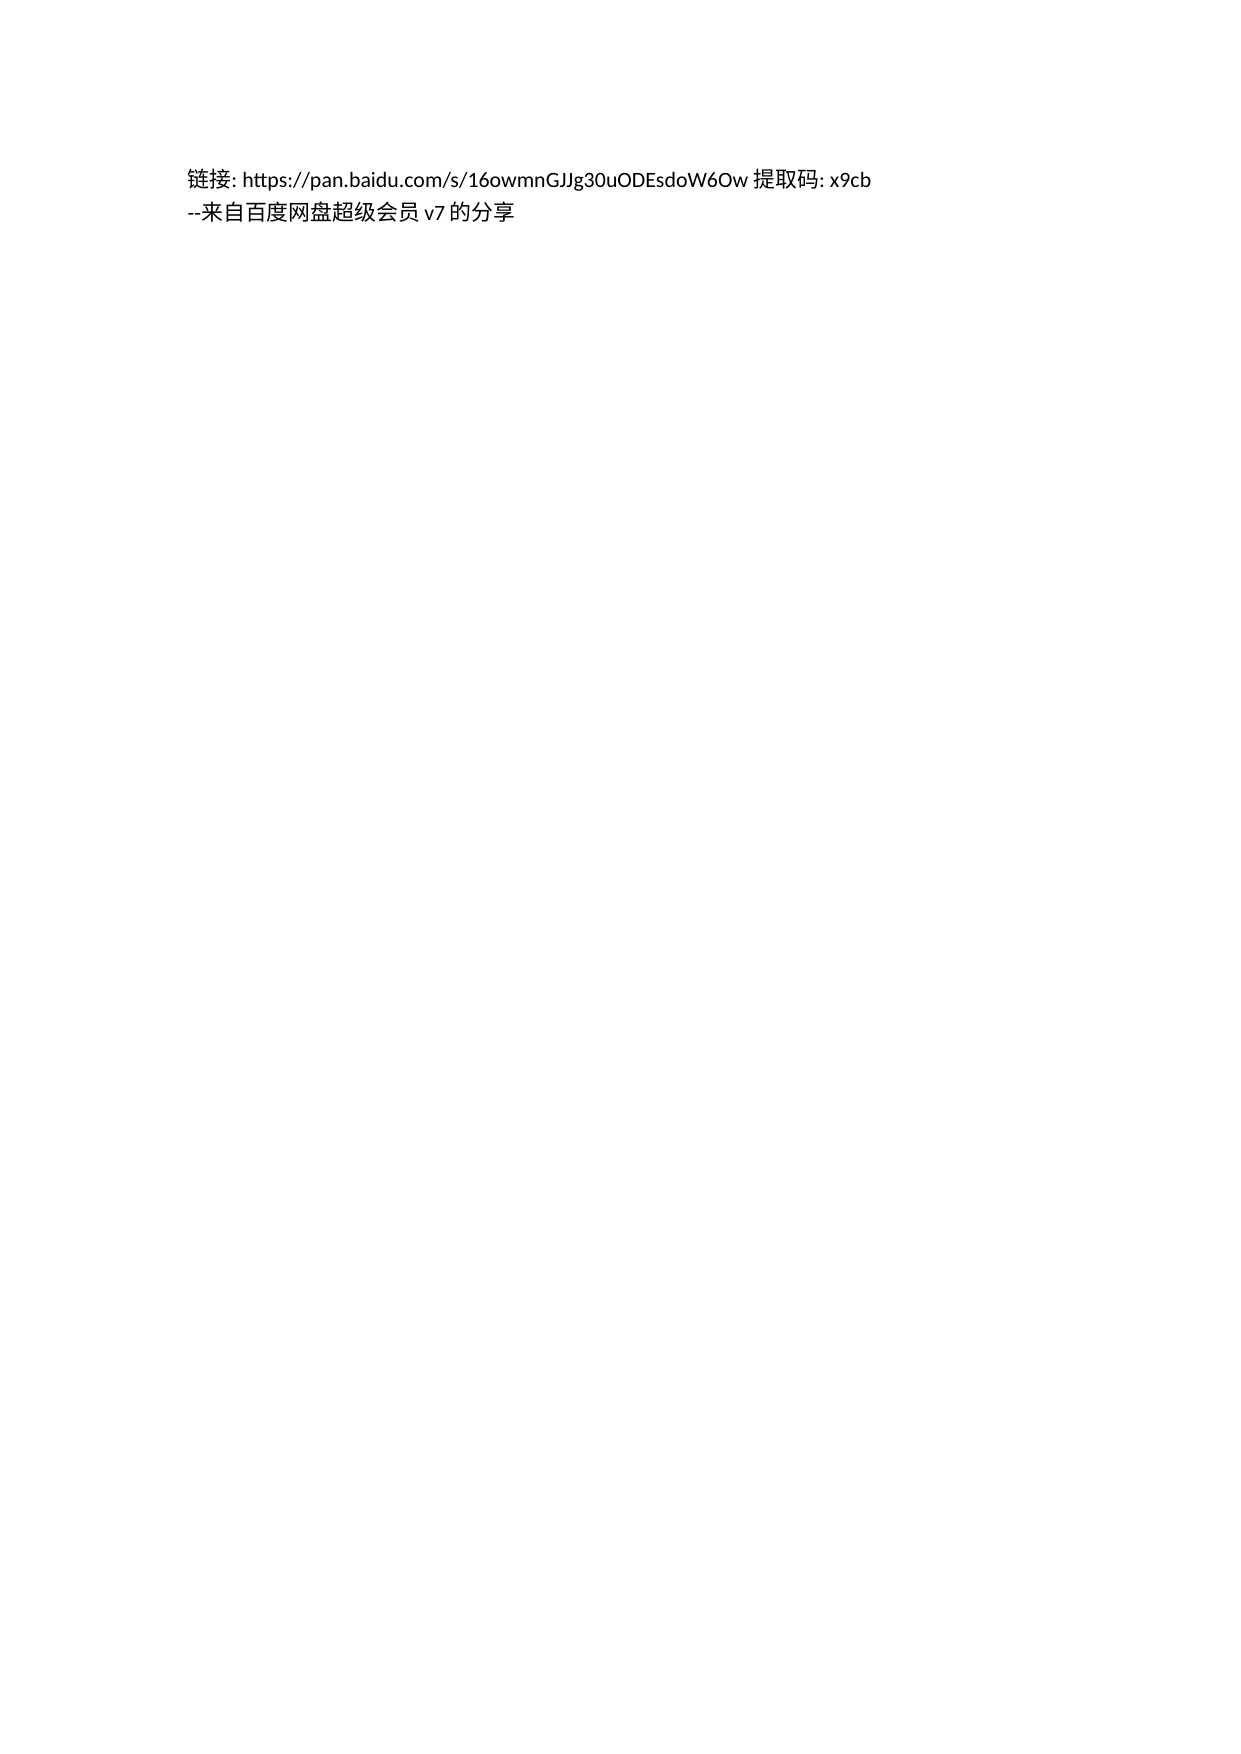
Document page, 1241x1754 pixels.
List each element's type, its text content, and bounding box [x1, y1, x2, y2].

text 链接: https://pan.baidu.com/s/16owmnGJJg30uODEsdoW6Ow 提取码: x9cb [187, 162, 1053, 194]
text --来自百度网盘超级会员v7的分享 [187, 194, 1053, 227]
